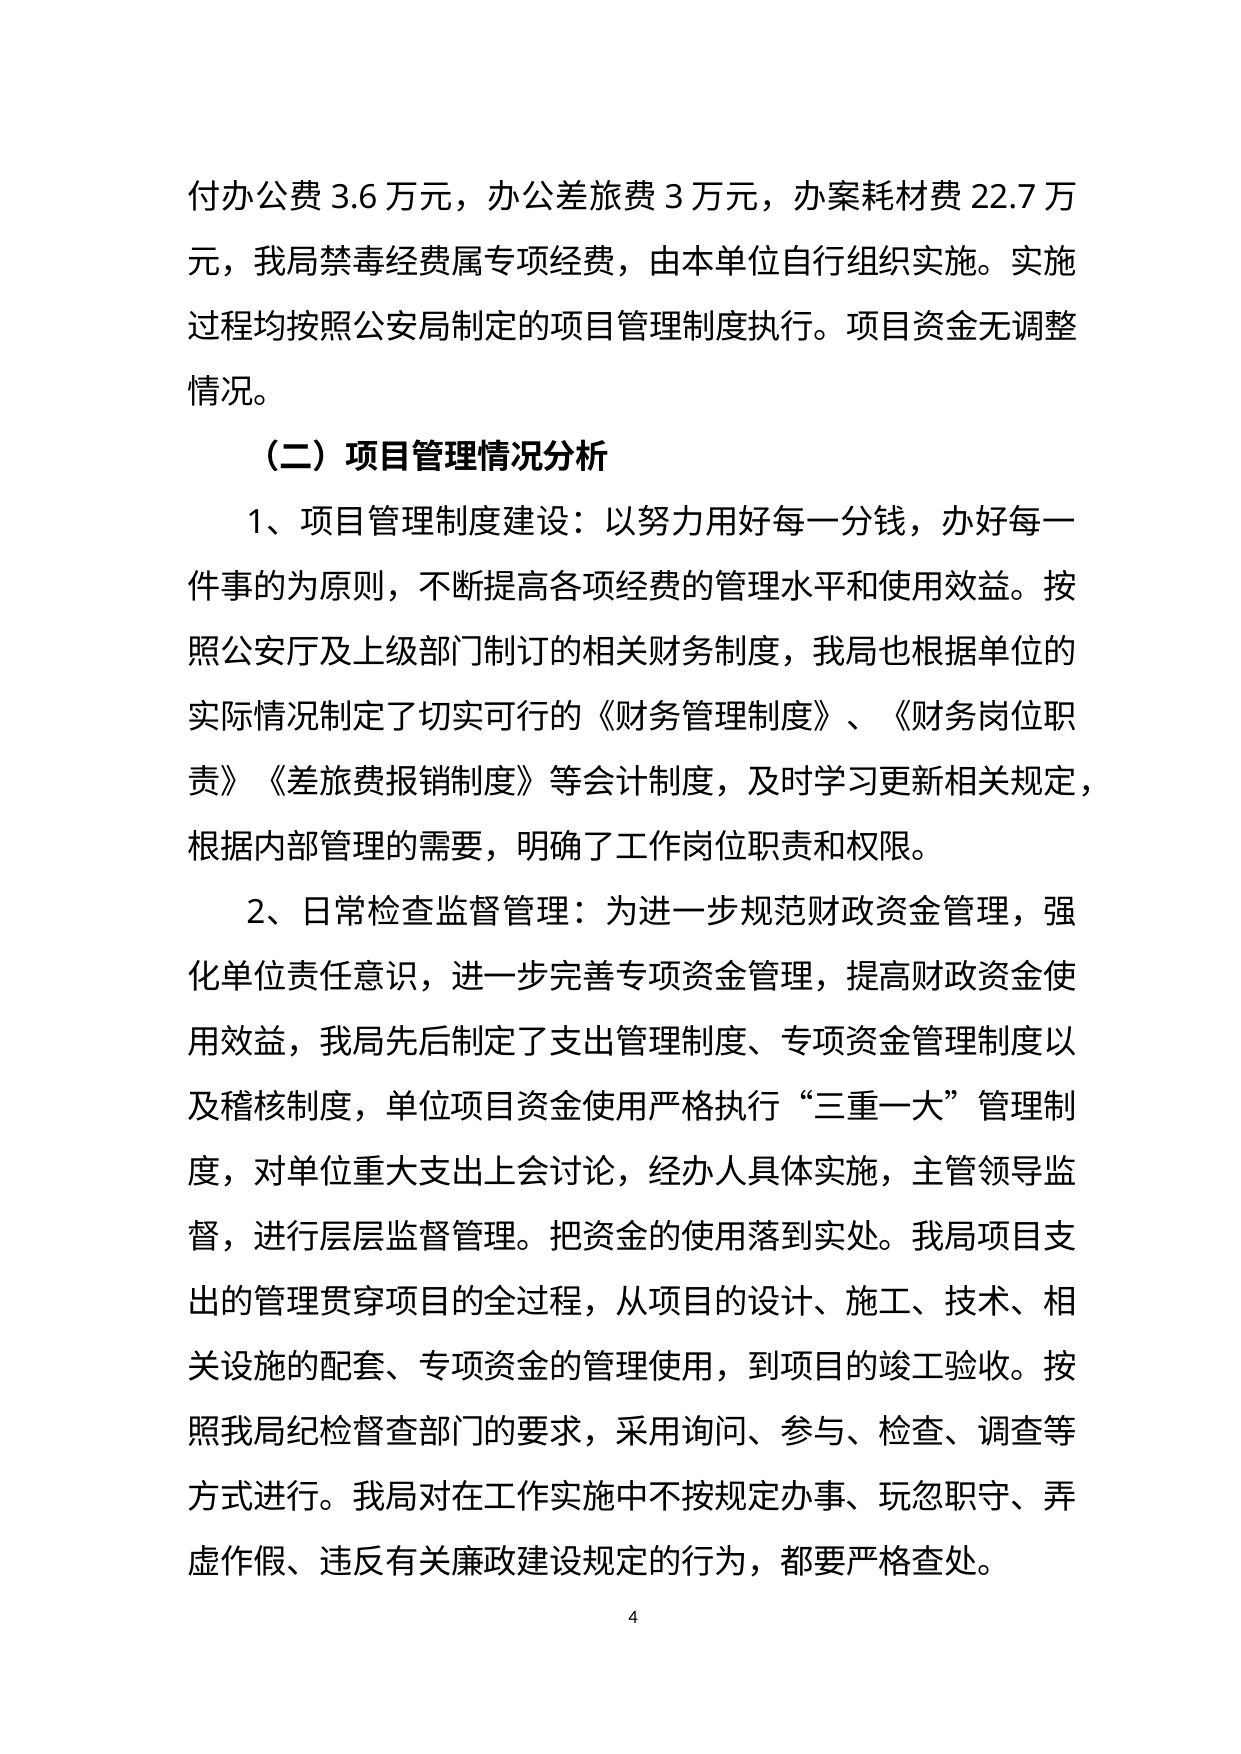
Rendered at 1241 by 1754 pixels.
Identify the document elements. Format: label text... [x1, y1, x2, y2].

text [187, 162, 1078, 422]
text 1、项目管理制度建设：以努力用好每一分钱，办好每一件事的为原则，不断提高各项经费的管理水平和使用效益。按照公安厅及上级部门制订的相关财务制度，我局也根据单位的实际情况制定了切实可行的《财务管理制度》、《财务岗位职责》《差旅费报销制度》等会计制度，及时学习更新相关规定，根据内部管理的需要，明确了工作岗位职责和权限。 [187, 487, 1078, 877]
text 2、日常检查监督管理：为进一步规范财政资金管理，强化单位责任意识，进一步完善专项资金管理，提高财政资金使用效益，我局先后制定了支出管理制度、专项资金管理制度以及稽核制度，单位项目资金使用严格执行“三重一大”管理制度，对单位重大支出上会讨论，经办人具体实施，主管领导监督，进行层层监督管理。把资金的使用落到实处。我局项目支出的管理贯穿项目的全过程，从项目的设计、施工、技术、相关设施的配套、专项资金的管理使用，到项目的竣工验收。按照我局纪检督查部门的要求，采用询问、参与、检查、调查等方式进行。我局对在工作实施中不按规定办事、玩忽职守、弄虚作假、违反有关廉政建设规定的行为，都要严格查处。 [187, 877, 1078, 1592]
text （二）项目管理情况分析 [187, 422, 1078, 487]
